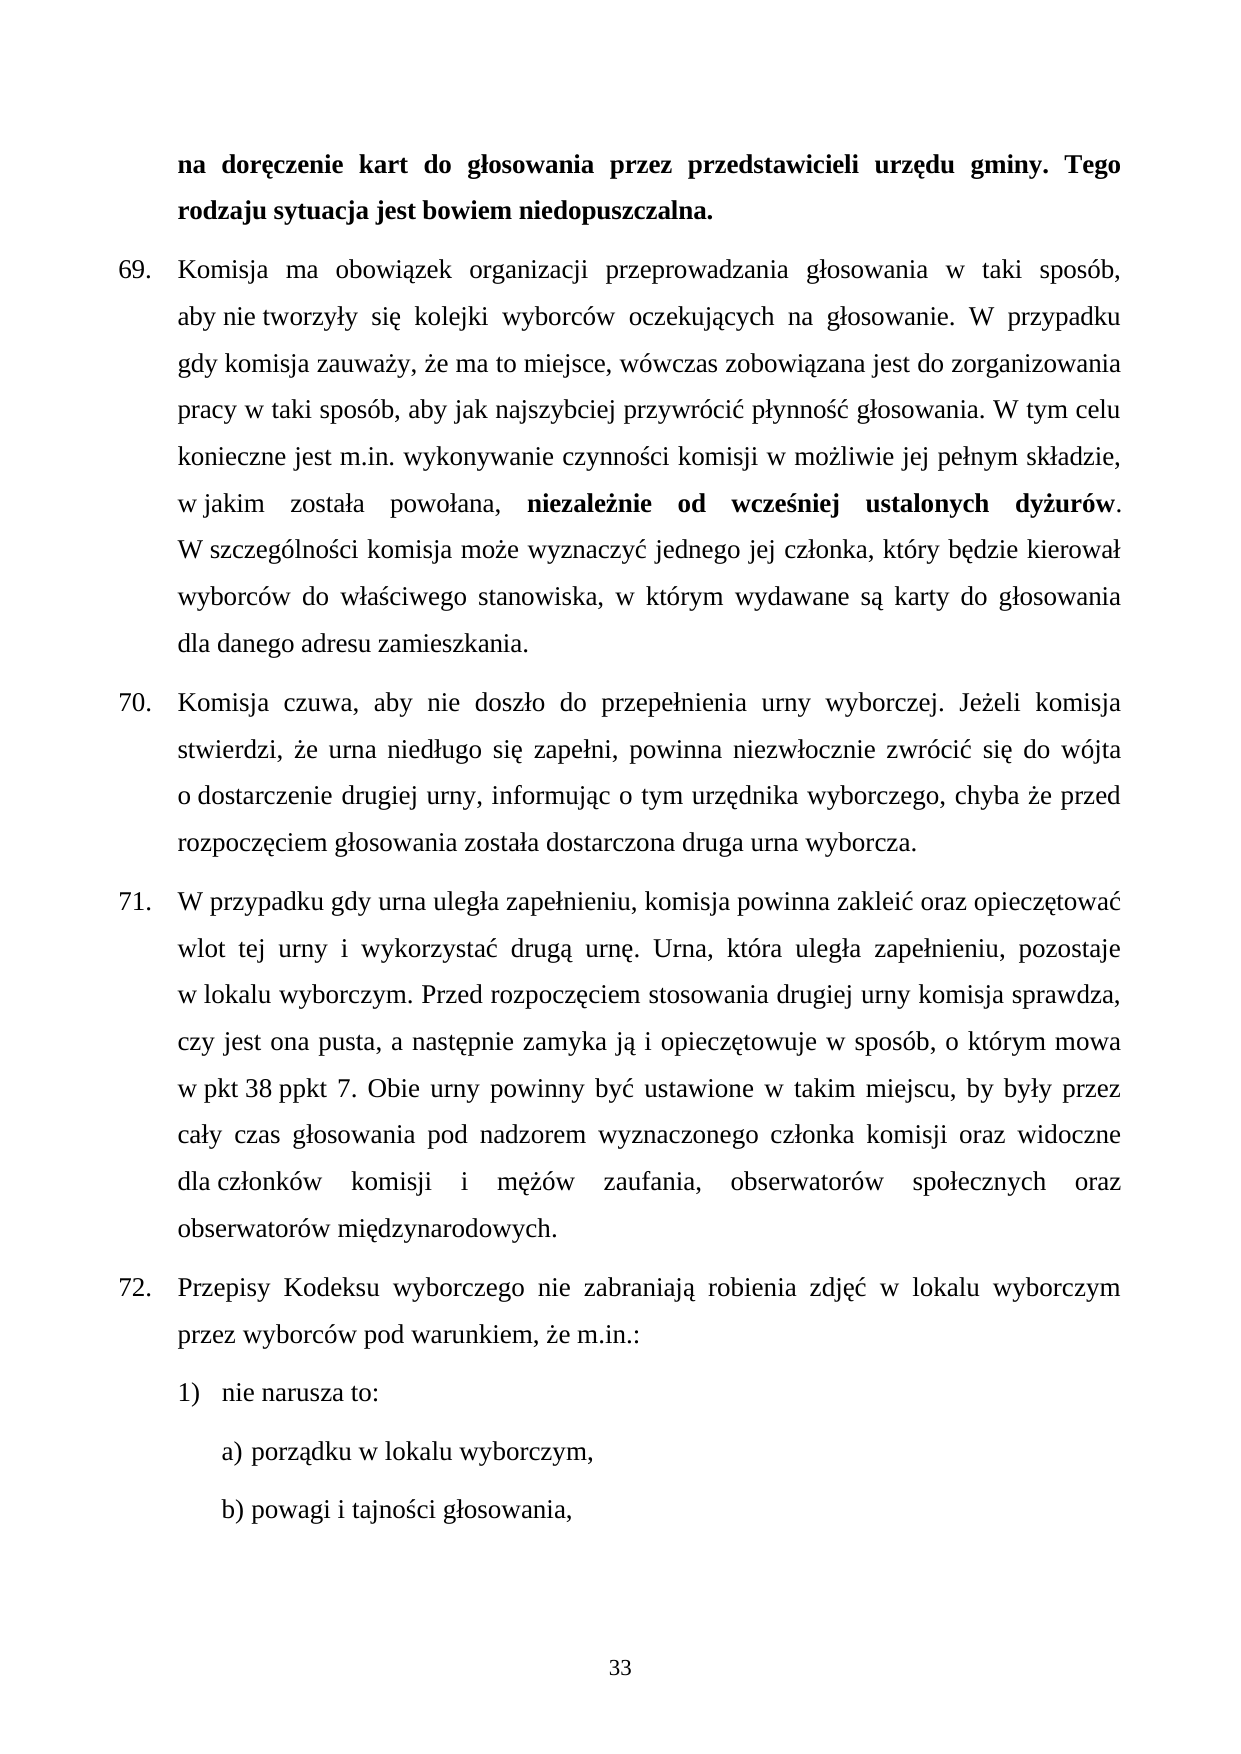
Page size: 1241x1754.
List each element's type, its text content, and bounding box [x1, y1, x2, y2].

list W przypadku gdy urna uległa zapełnieniu, komisja powinna zakleić oraz opieczętować wlot tej urny i wykorzystać drugą urnę. Urna, która uległa zapełnieniu, pozostaje w lokalu wyborczym. Przed rozpoczęciem stosowania drugiej urny komisja sprawdza, czy jest ona pusta, a następnie zamyka ją i opieczętowuje w sposób, o którym mowa w pkt 38 ppkt 7. Obie urny powinny być ustawione w takim miejscu, by były przez cały czas głosowania pod nadzorem wyznaczonego członka komisji oraz widoczne dla członków komisji i mężów zaufania, obserwatorów społecznych oraz obserwatorów międzynarodowych. [118, 885, 1122, 1243]
list Komisja czuwa, aby nie doszło do przepełnienia urny wyborczej. Jeżeli komisja stwierdzi, że urna niedługo się zapełni, powinna niezwłocznie zwrócić się do wójta o dostarczenie drugiej urny, informując o tym urzędnika wyborczego, chyba że przed rozpoczęciem głosowania została dostarczona druga urna wyborcza. [118, 686, 1122, 857]
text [177, 148, 1122, 226]
list nie narusza to: [177, 1376, 1122, 1407]
list powagi i tajności głosowania, [221, 1493, 1122, 1524]
list porządku w lokalu wyborczym, [221, 1434, 1122, 1466]
list Komisja ma obowiązek organizacji przeprowadzania głosowania w taki sposób, aby nie tworzyły się kolejki wyborców oczekujących na głosowanie. W przypadku gdy komisja zauważy, że ma to miejsce, wówczas zobowiązana jest do zorganizowania pracy w taki sposób, aby jak najszybciej przywrócić płynność głosowania. W tym celu konieczne jest m.in. wykonywanie czynności komisji w możliwie jej pełnym składzie, w jakim została powołana, niezależnie od wcześniej ustalonych dyżurów. W szczególności komisja może wyznaczyć jednego jej członka, który będzie kierował wyborców do właściwego stanowiska, w którym wydawane są karty do głosowania dla danego adresu zamieszkania. [118, 253, 1122, 658]
list Przepisy Kodeksu wyborczego nie zabraniają robienia zdjęć w lokalu wyborczym przez wyborców pod warunkiem, że m.in.: [118, 1271, 1122, 1349]
